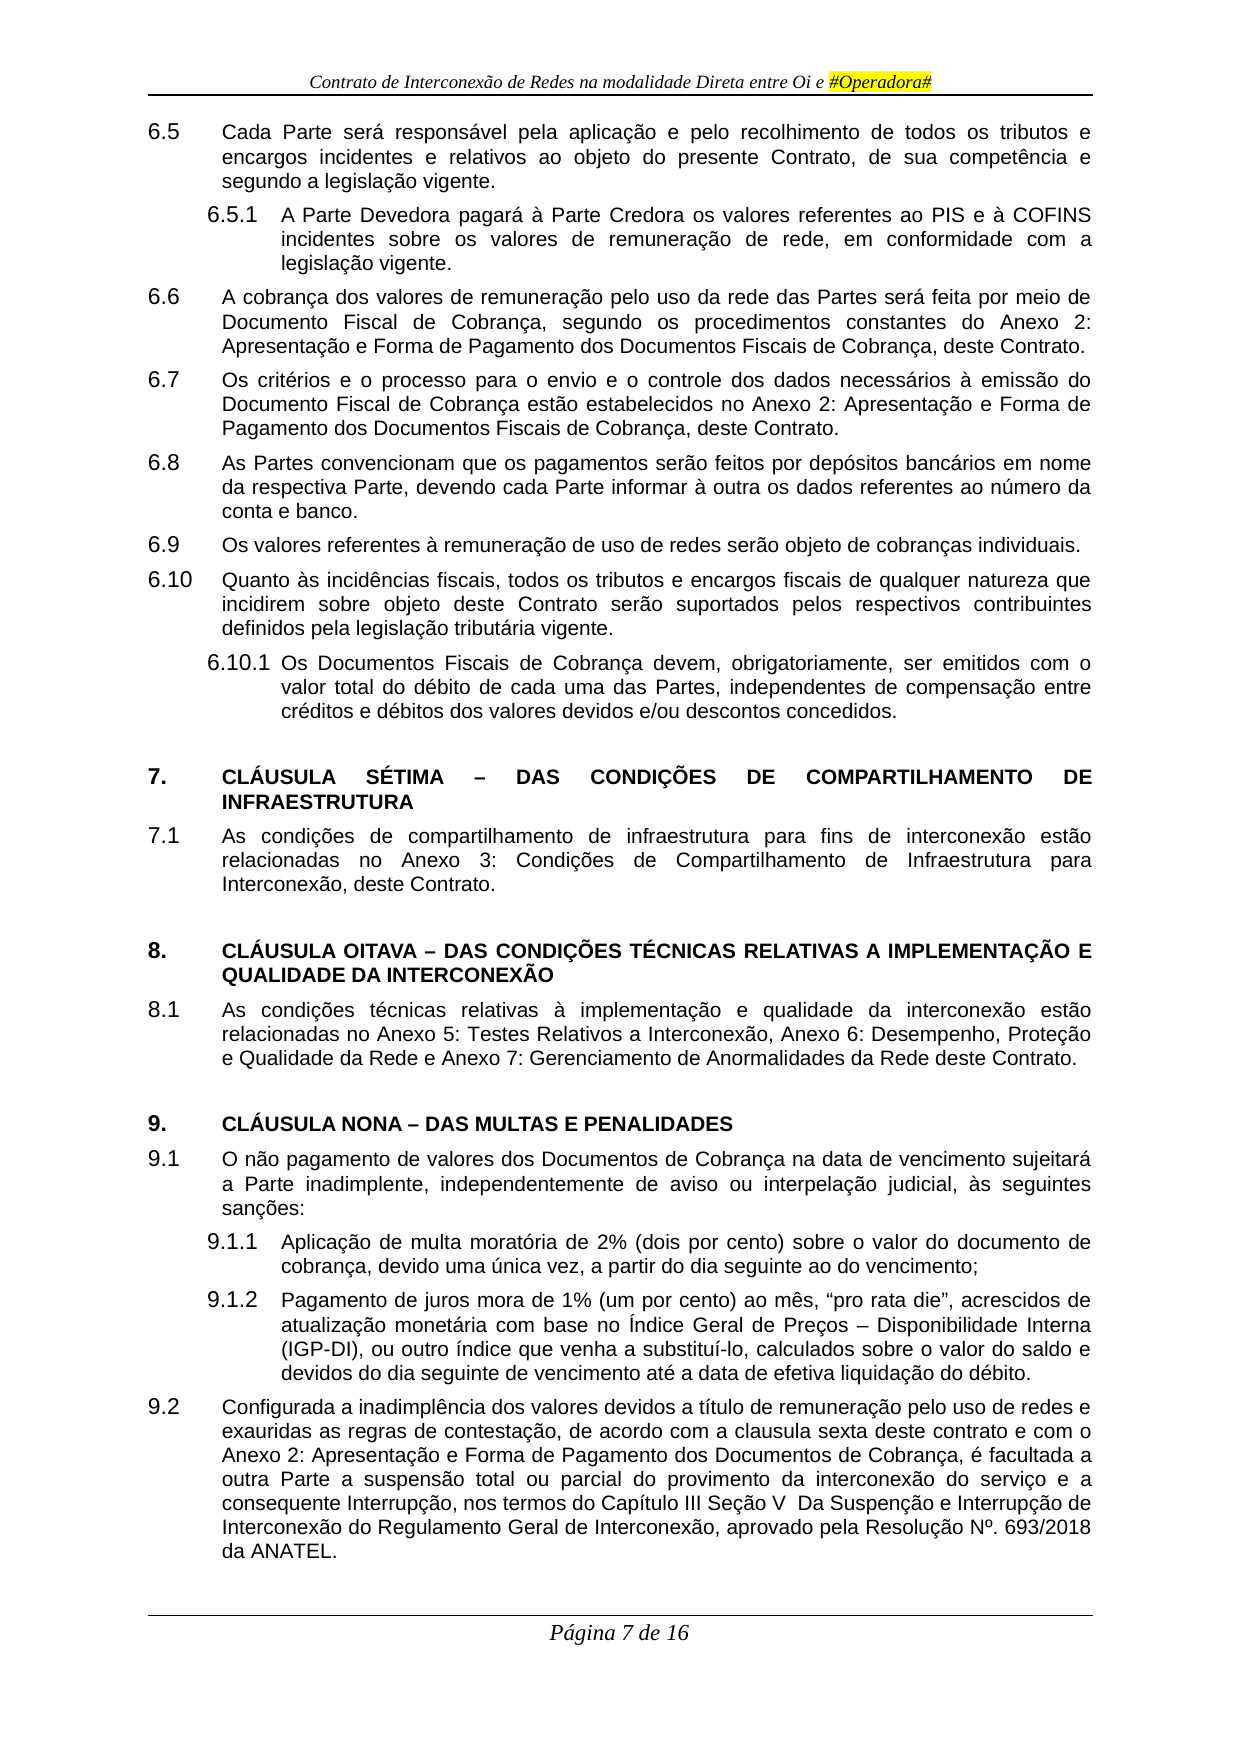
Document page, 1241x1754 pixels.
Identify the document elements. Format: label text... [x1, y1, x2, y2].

subtitle Cada Parte será responsável pela aplicação e pelo recolhimento de todos os tributos e encargos incidentes e relativos ao objeto do presente Contrato, de sua competência e segundo a legislação vigente. [148, 118, 1093, 192]
subtitle As condições técnicas relativas à implementação e qualidade da interconexão estão relacionadas no Anexo 5: Testes Relativos a Interconexão, Anexo 6: Desempenho, Proteção e Qualidade da Rede e Anexo 7: Gerenciamento de Anormalidades da Rede deste Contrato. [148, 996, 1093, 1070]
subtitle A cobrança dos valores de remuneração pelo uso da rede das Partes será feita por meio de Documento Fiscal de Cobrança, segundo os procedimentos constantes do Anexo 2: Apresentação e Forma de Pagamento dos Documentos Fiscais de Cobrança, deste Contrato. [148, 283, 1093, 358]
subtitle Os valores referentes à remuneração de uso de redes serão objeto de cobranças individuais. [148, 531, 1093, 557]
subtitle Pagamento de juros mora de 1% (um por cento) ao mês, “pro rata die”, acrescidos de atualização monetária com base no Índice Geral de Preços – Disponibilidade Interna (IGP-DI), ou outro índice que venha a substituí-lo, calculados sobre o valor do saldo e devidos do dia seguinte de vencimento até a data de efetiva liquidação do débito. [207, 1286, 1093, 1384]
subtitle Os Documentos Fiscais de Cobrança devem, obrigatoriamente, ser emitidos com o valor total do débito de cada uma das Partes, independentes de compensação entre créditos e débitos dos valores devidos e/ou descontos concedidos. [207, 648, 1093, 723]
subtitle A Parte Devedora pagará à Parte Credora os valores referentes ao PIS e à COFINS incidentes sobre os valores de remuneração de rede, em conformidade com a legislação vigente. [207, 201, 1093, 275]
subtitle CLÁUSULA OITAVA – DAS CONDIÇÕES TÉCNICAS RELATIVAS A IMPLEMENTAÇÃO E QUALIDADE DA INTERCONEXÃO [148, 937, 1093, 987]
subtitle CLÁUSULA SÉTIMA – DAS CONDIÇÕES DE COMPARTILHAMENTO DE INFRAESTRUTURA [148, 763, 1093, 814]
subtitle Configurada a inadimplência dos valores devidos a título de remuneração pelo uso de redes e exauridas as regras de contestação, de acordo com a clausula sexta deste contrato e com o Anexo 2: Apresentação e Forma de Pagamento dos Documentos de Cobrança, é facultada a outra Parte a suspensão total ou parcial do provimento da interconexão do serviço e a consequente Interrupção, nos termos do Capítulo III Seção V Da Suspenção e Interrupção de Interconexão do Regulamento Geral de Interconexão, aprovado pela Resolução Nº. 693/2018 da ANATEL. [148, 1393, 1093, 1563]
subtitle Quanto às incidências fiscais, todos os tributos e encargos fiscais de qualquer natureza que incidirem sobre objeto deste Contrato serão suportados pelos respectivos contribuintes definidos pela legislação tributária vigente. [148, 566, 1093, 640]
subtitle Os critérios e o processo para o envio e o controle dos dados necessários à emissão do Documento Fiscal de Cobrança estão estabelecidos no Anexo 2: Apresentação e Forma de Pagamento dos Documentos Fiscais de Cobrança, deste Contrato. [148, 366, 1093, 440]
subtitle As condições de compartilhamento de infraestrutura para fins de interconexão estão relacionadas no Anexo 3: Condições de Compartilhamento de Infraestrutura para Interconexão, deste Contrato. [148, 822, 1093, 896]
subtitle Aplicação de multa moratória de 2% (dois por cento) sobre o valor do documento de cobrança, devido uma única vez, a partir do dia seguinte ao do vencimento; [207, 1228, 1093, 1278]
subtitle O não pagamento de valores dos Documentos de Cobrança na data de vencimento sujeitará a Parte inadimplente, independentemente de aviso ou interpelação judicial, às seguintes sanções: [148, 1145, 1093, 1219]
subtitle As Partes convencionam que os pagamentos serão feitos por depósitos bancários em nome da respectiva Parte, devendo cada Parte informar à outra os dados referentes ao número da conta e banco. [148, 448, 1093, 523]
subtitle CLÁUSULA NONA – DAS MULTAS e penalidades [148, 1110, 1093, 1137]
